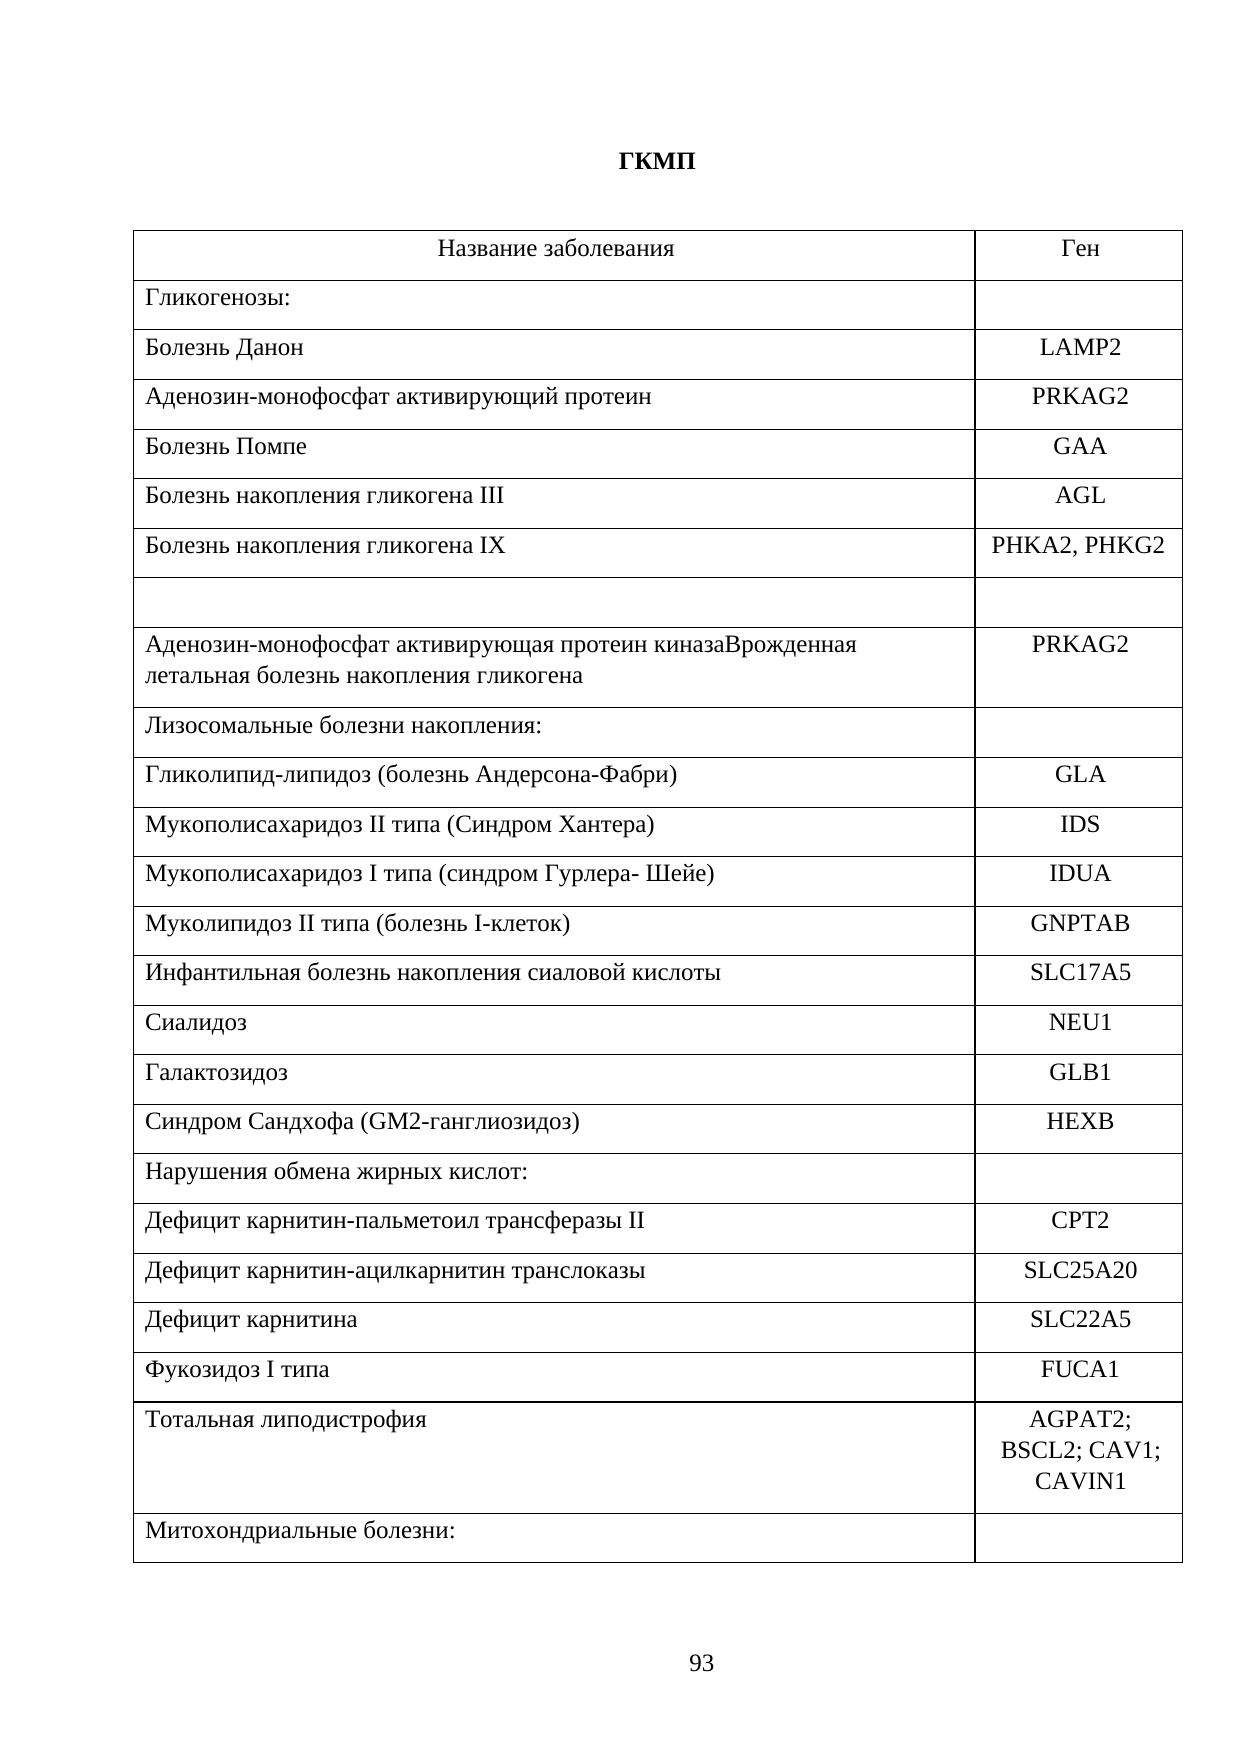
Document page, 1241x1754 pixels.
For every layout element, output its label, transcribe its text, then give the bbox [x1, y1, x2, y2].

table_cell Аденозин-монофосфат активирующий протеин [134, 380, 974, 428]
table_cell Инфантильная болезнь накопления сиаловой кислоты [134, 956, 974, 1005]
table_cell Дефицит карнитин-пальметоил трансферазы II [134, 1204, 974, 1252]
table_header Название заболевания [134, 231, 974, 280]
table_cell Дефицит карнитин-ацилкарнитин транслоказы [134, 1254, 974, 1302]
table_cell HEXB [976, 1105, 1182, 1153]
table_cell [976, 1514, 1182, 1562]
table_cell SLC22A5 [976, 1303, 1182, 1352]
table_cell CPT2 [976, 1204, 1182, 1252]
table_cell IDS [976, 808, 1182, 856]
table_cell Гликогенозы: [134, 281, 974, 329]
table_cell PRKAG2 [976, 380, 1182, 428]
table_cell Гликолипид-липидоз (болезнь Андерсона-Фабри) [134, 758, 974, 807]
table_cell AGPAT2; BSCL2; CAV1; CAVIN1 [976, 1403, 1182, 1513]
table_cell AGL [976, 479, 1182, 527]
table_cell Аденозин-монофосфат активирующая протеин киназаВрожденная летальная болезнь накопления гликогена [134, 628, 974, 707]
table_cell [976, 708, 1182, 757]
table_cell LAMP2 [976, 330, 1182, 379]
table_cell Мукополисахаридоз I типа (синдром Гурлера- Шейе) [134, 857, 974, 906]
table_cell NEU1 [976, 1006, 1182, 1054]
table_cell Мукополисахаридоз II типа (Синдром Хантера) [134, 808, 974, 856]
table_cell Болезнь накопления гликогена IX [134, 529, 974, 577]
table_cell SLC25A20 [976, 1254, 1182, 1302]
table_cell Лизосомальные болезни накопления: [134, 708, 974, 757]
table_cell IDUA [976, 857, 1182, 906]
table_cell SLC17A5 [976, 956, 1182, 1005]
table_cell Болезнь Данон [134, 330, 974, 379]
table_cell FUCA1 [976, 1353, 1182, 1401]
table_cell Синдром Сандхофа (GM2-ганглиозидоз) [134, 1105, 974, 1153]
table_cell GLB1 [976, 1055, 1182, 1104]
table_cell [976, 1154, 1182, 1203]
table_header Ген [976, 231, 1182, 280]
table_cell PRKAG2 [976, 628, 1182, 707]
table_cell GLA [976, 758, 1182, 807]
table_cell Тотальная липодистрофия [134, 1403, 974, 1513]
table_cell GNPTAB [976, 907, 1182, 955]
table_cell Дефицит карнитина [134, 1303, 974, 1352]
table_cell [976, 578, 1182, 627]
table_cell Фукозидоз I типа [134, 1353, 974, 1401]
table_cell [976, 281, 1182, 329]
table_cell GAA [976, 430, 1182, 478]
table_cell Нарушения обмена жирных кислот: [134, 1154, 974, 1203]
table_cell [134, 578, 974, 627]
table_cell Болезнь накопления гликогена III [134, 479, 974, 527]
table_cell Сиалидоз [134, 1006, 974, 1054]
table_cell Галактозидоз [134, 1055, 974, 1104]
table_cell Болезнь Помпе [134, 430, 974, 478]
subtitle ГКМП [284, 146, 1030, 174]
table_cell Муколипидоз II типа (болезнь I-клеток) [134, 907, 974, 955]
table_cell PHKA2, PHKG2 [976, 529, 1182, 577]
table_cell Митохондриальные болезни: [134, 1514, 974, 1562]
